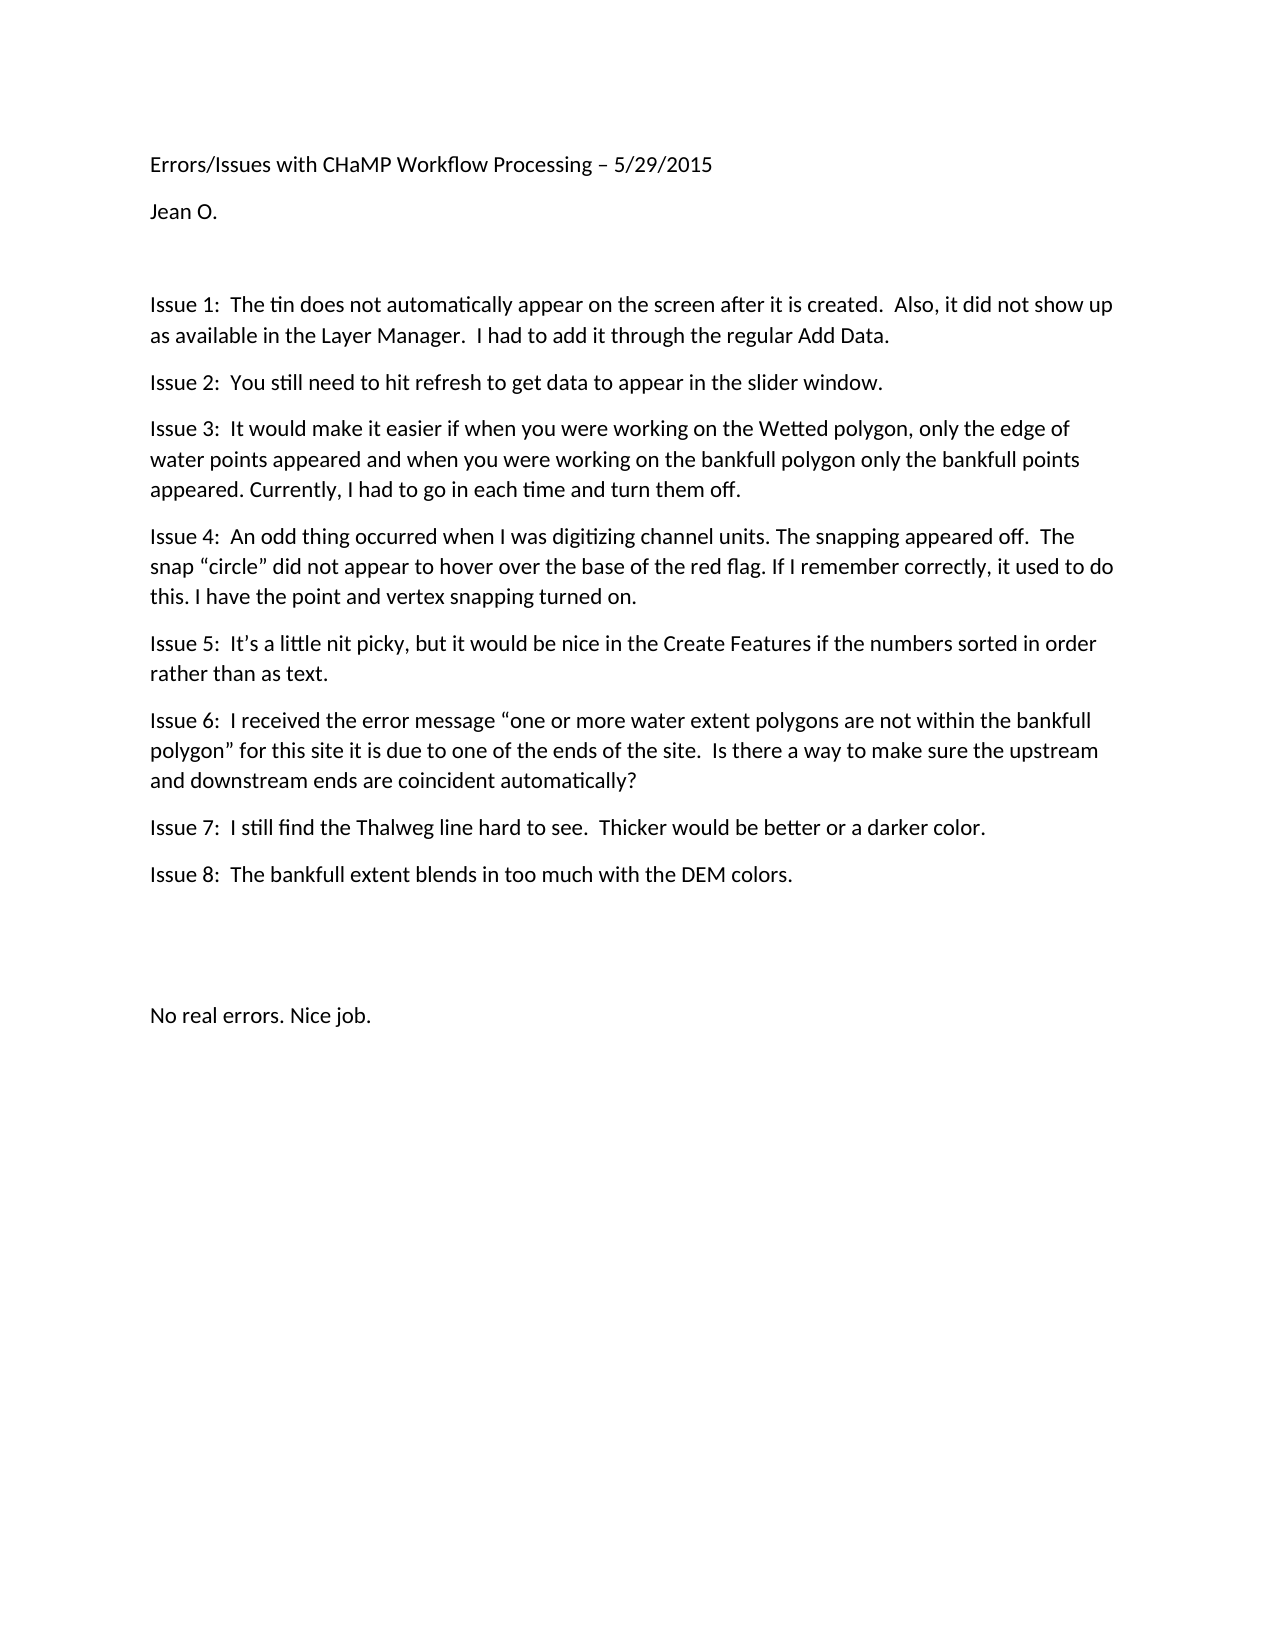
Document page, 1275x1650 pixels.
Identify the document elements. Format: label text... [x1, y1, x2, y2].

text No real errors. Nice job. [150, 1001, 1125, 1029]
text Errors/Issues with CHaMP Workflow Processing – 5/29/2015 [150, 150, 1125, 178]
text Issue 8: The bankfull extent blends in too much with the DEM colors. [150, 860, 1125, 888]
text Issue 6: I received the error message “one or more water extent polygons are not within the bankfull polygon” for this site it is due to one of the ends of the site. Is there a way to make sure the upstream and downstream ends are coincident automatically? [150, 706, 1125, 795]
text Jean O. [150, 197, 1125, 225]
text Issue 4: An odd thing occurred when I was digitizing channel units. The snapping appeared off. The snap “circle” did not appear to hover over the base of the red flag. If I remember correctly, it used to do this. I have the point and vertex snapping turned on. [150, 522, 1125, 610]
text Issue 2: You still need to hit refresh to get data to appear in the slider window. [150, 368, 1125, 396]
text Issue 1: The tin does not automatically appear on the screen after it is created. Also, it did not show up as available in the Layer Manager. I had to add it through the regular Add Data. [150, 291, 1125, 349]
text Issue 7: I still find the Thalweg line hard to see. Thicker would be better or a darker color. [150, 813, 1125, 842]
text Issue 5: It’s a little nit picky, but it would be nice in the Create Features if the numbers sorted in order rather than as text. [150, 629, 1125, 687]
text Issue 3: It would make it easier if when you were working on the Wetted polygon, only the edge of water points appeared and when you were working on the bankfull polygon only the bankfull points appeared. Currently, I had to go in each time and turn them off. [150, 414, 1125, 503]
